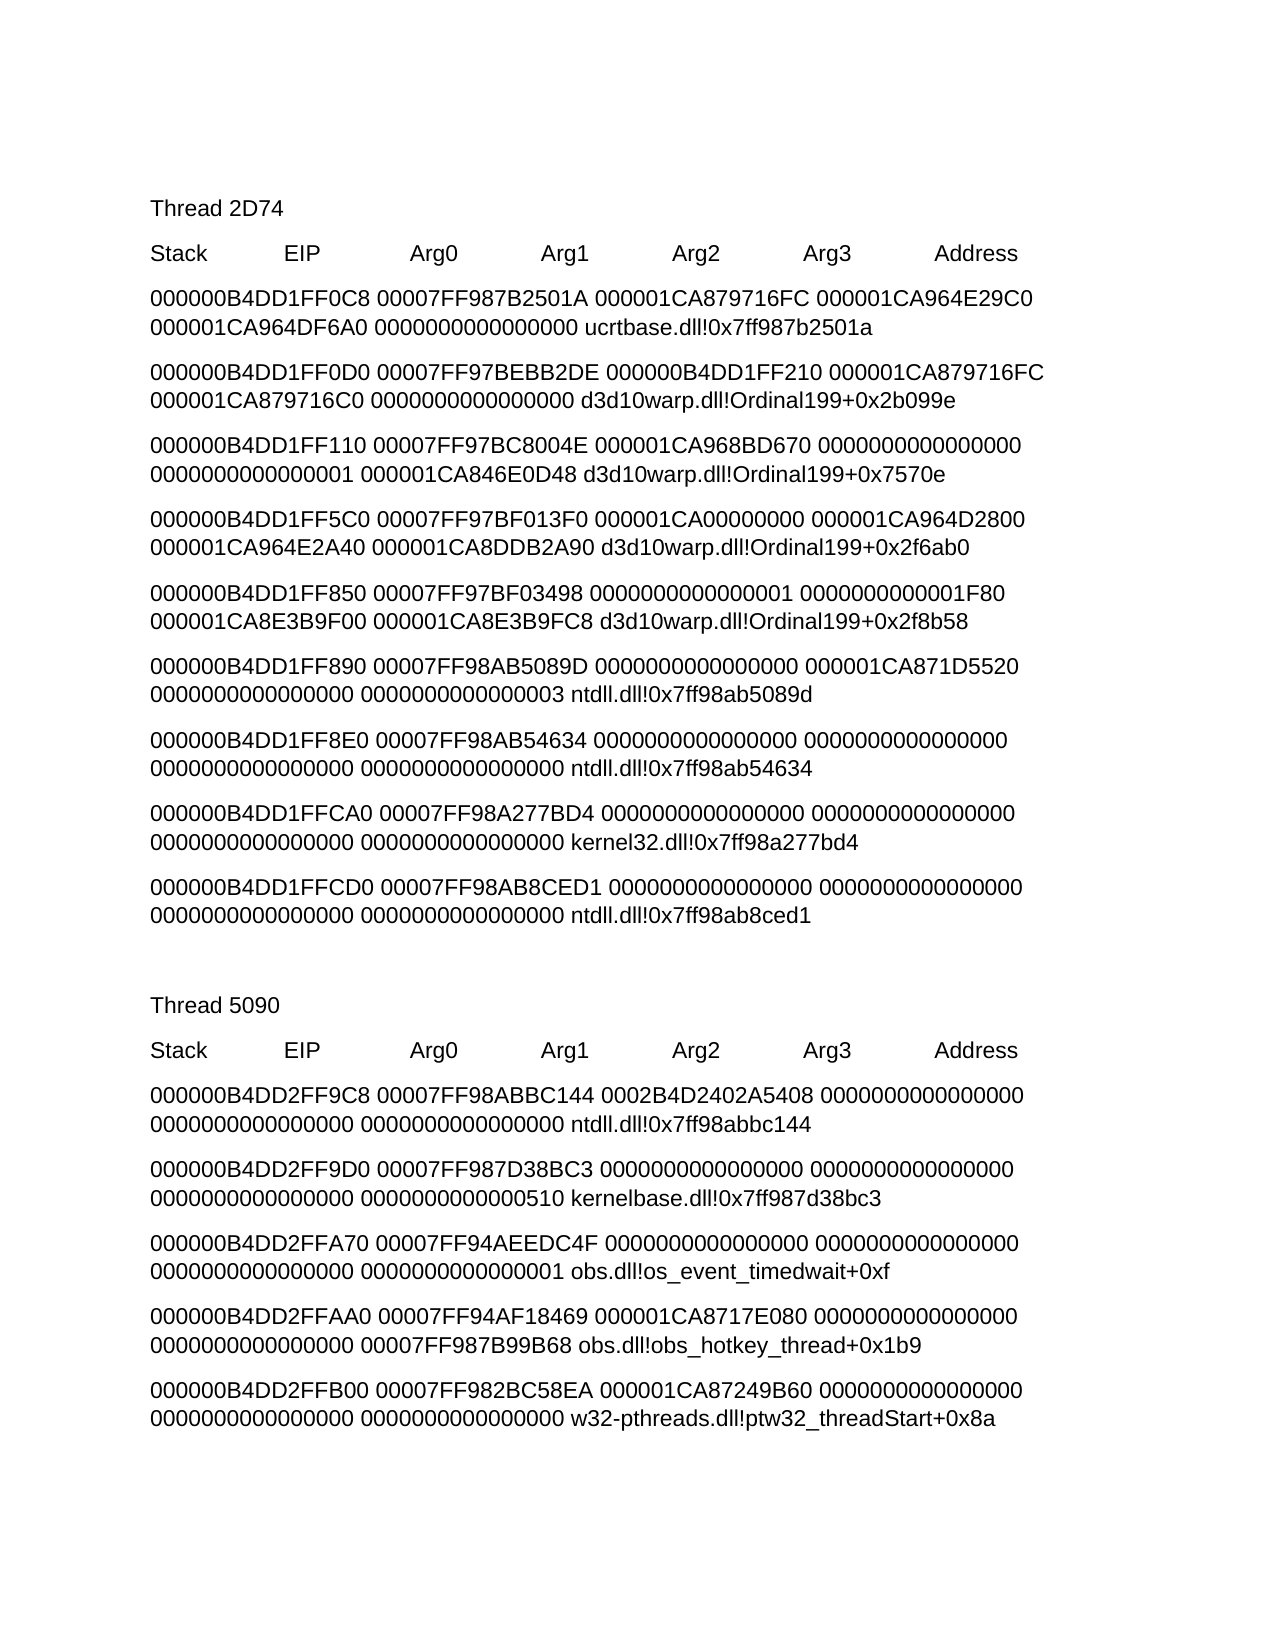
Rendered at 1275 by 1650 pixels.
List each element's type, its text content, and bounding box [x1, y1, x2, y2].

text 000000B4DD1FF5C0 00007FF97BF013F0 000001CA00000000 000001CA964D2800 000001CA964E2A40 000001CA8DDB2A90 d3d10warp.dll!Ordinal199+0x2f6ab0 [150, 506, 1125, 561]
text 000000B4DD1FF8E0 00007FF98AB54634 0000000000000000 0000000000000000 0000000000000000 0000000000000000 ntdll.dll!0x7ff98ab54634 [150, 727, 1125, 781]
text Thread 5090 [150, 992, 1125, 1019]
text 000000B4DD2FFB00 00007FF982BC58EA 000001CA87249B60 0000000000000000 0000000000000000 0000000000000000 w32-pthreads.dll!ptw32_threadStart+0x8a [150, 1377, 1125, 1431]
text Stack EIP Arg0 Arg1 Arg2 Arg3 Address [150, 1037, 1125, 1064]
text Thread 2D74 [150, 195, 1125, 221]
text 000000B4DD1FF850 00007FF97BF03498 0000000000000001 0000000000001F80 000001CA8E3B9F00 000001CA8E3B9FC8 d3d10warp.dll!Ordinal199+0x2f8b58 [150, 579, 1125, 634]
text 000000B4DD2FF9D0 00007FF987D38BC3 0000000000000000 0000000000000000 0000000000000000 0000000000000510 kernelbase.dll!0x7ff987d38bc3 [150, 1156, 1125, 1211]
text 000000B4DD1FF110 00007FF97BC8004E 000001CA968BD670 0000000000000000 0000000000000001 000001CA846E0D48 d3d10warp.dll!Ordinal199+0x7570e [150, 432, 1125, 487]
text 000000B4DD1FF0D0 00007FF97BEBB2DE 000000B4DD1FF210 000001CA879716FC 000001CA879716C0 0000000000000000 d3d10warp.dll!Ordinal199+0x2b099e [150, 359, 1125, 414]
text 000000B4DD1FF0C8 00007FF987B2501A 000001CA879716FC 000001CA964E29C0 000001CA964DF6A0 0000000000000000 ucrtbase.dll!0x7ff987b2501a [150, 285, 1125, 340]
text 000000B4DD2FF9C8 00007FF98ABBC144 0002B4D2402A5408 0000000000000000 0000000000000000 0000000000000000 ntdll.dll!0x7ff98abbc144 [150, 1082, 1125, 1137]
text 000000B4DD1FFCA0 00007FF98A277BD4 0000000000000000 0000000000000000 0000000000000000 0000000000000000 kernel32.dll!0x7ff98a277bd4 [150, 800, 1125, 855]
text 000000B4DD2FFA70 00007FF94AEEDC4F 0000000000000000 0000000000000000 0000000000000000 0000000000000001 obs.dll!os_event_timedwait+0xf [150, 1229, 1125, 1284]
text 000000B4DD1FF890 00007FF98AB5089D 0000000000000000 000001CA871D5520 0000000000000000 0000000000000003 ntdll.dll!0x7ff98ab5089d [150, 653, 1125, 708]
text 000000B4DD1FFCD0 00007FF98AB8CED1 0000000000000000 0000000000000000 0000000000000000 0000000000000000 ntdll.dll!0x7ff98ab8ced1 [150, 874, 1125, 928]
text Stack EIP Arg0 Arg1 Arg2 Arg3 Address [150, 240, 1125, 267]
text 000000B4DD2FFAA0 00007FF94AF18469 000001CA8717E080 0000000000000000 0000000000000000 00007FF987B99B68 obs.dll!obs_hotkey_thread+0x1b9 [150, 1303, 1125, 1358]
